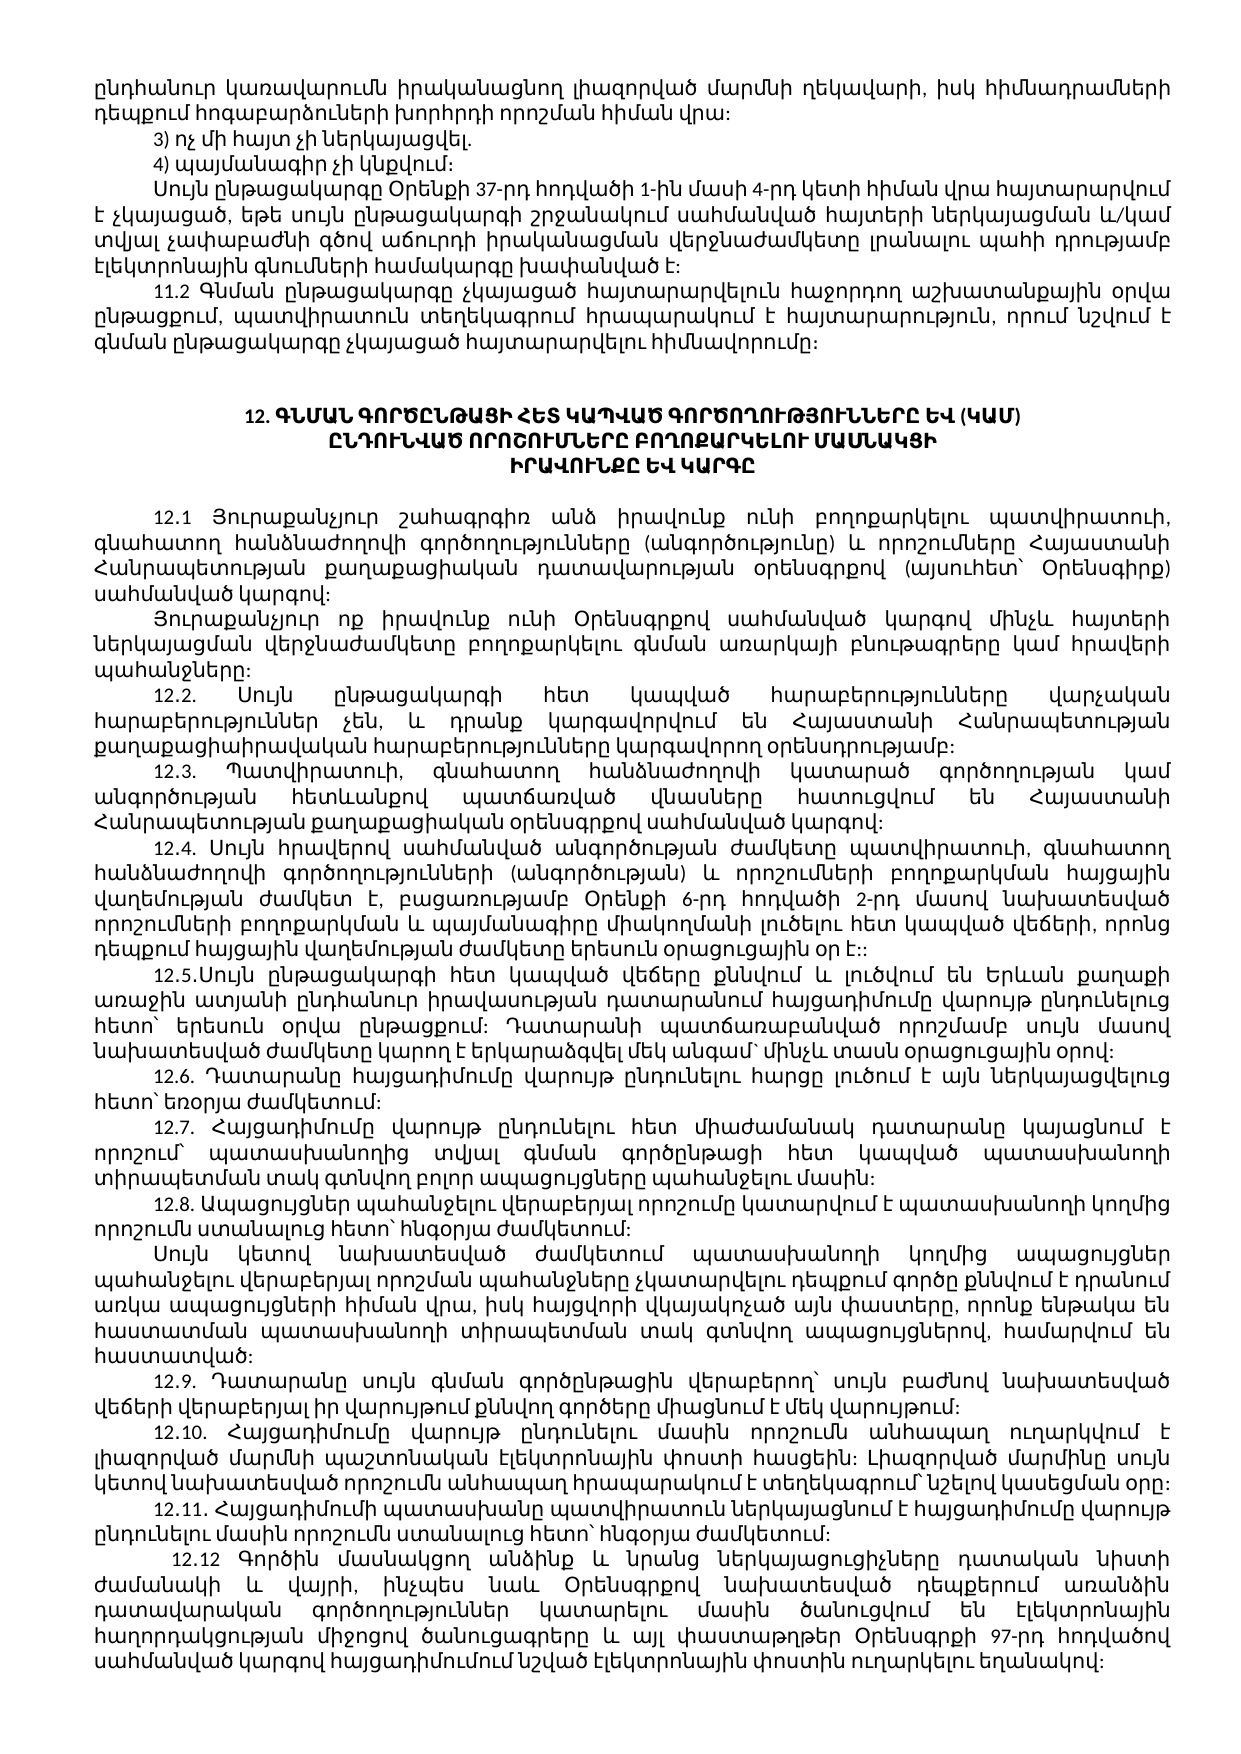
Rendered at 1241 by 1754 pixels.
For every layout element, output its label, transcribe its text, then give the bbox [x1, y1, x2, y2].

text Սույն կետով նախատեսված ժամկետում պատասխանողի կողմից ապացույցներ պահանջելու վերաբերյալ որոշման պահանջները չկատարվելու դեպքում գործը քննվում է դրանում առկա ապացույցների հիման վրա, իսկ հայցվորի վկայակոչած այն փաստերը, որոնք ենթակա են հաստատման պատասխանողի տիրապետման տակ գտնվող ապացույցներով, համարվում են հաստատված: [94, 1242, 1171, 1369]
text 12․11․ Հայցադիմումի պատասխանը պատվիրատուն ներկայացնում է հայցադիմումը վարույթ ընդունելու մասին որոշումն ստանալուց հետո՝ հնգօրյա ժամկետում: [94, 1496, 1171, 1547]
text 11.2 Գնման ընթացակարգը չկայացած հայտարարվելուն հաջորդող աշխատանքային օրվա ընթացքում, պատվիրատուն տեղեկագրում հրապարակում է հայտարարություն, որում նշվում է գնման ընթացակարգը չկայացած հայտարարվելու հիմնավորումը։ [94, 278, 1171, 354]
text 12․3. Պատվիրատուի, գնահատող հանձնաժողովի կատարած գործողության կամ անգործության հետևանքով պատճառված վնասները հատուցվում են Հայաստանի Հանրապետության քաղաքացիական օրենսգրքով սահմանված կարգով: [94, 759, 1171, 835]
text 12.7. Հայցադիմումը վարույթ ընդունելու հետ միաժամանակ դատարանը կայացնում է որոշում՝ պատասխանողից տվյալ գնման գործընթացի հետ կապված պատասխանողի տիրապետման տակ գտնվող բոլոր ապացույցները պահանջելու մասին: [94, 1114, 1171, 1191]
text ԸՆԴՈՒՆՎԱԾ ՈՐՈՇՈՒՄՆԵՐԸ ԲՈՂՈՔԱՐԿԵԼՈՒ ՄԱՍՆԱԿՑԻ [94, 428, 1171, 454]
text Յուրաքանչյուր ոք իրավունք ունի Օրենսգրքով սահմանված կարգով մինչև հայտերի ներկայացման վերջնաժամկետը բողոքարկելու գնման առարկայի բնութագրերը կամ հրավերի պահանջները: [94, 606, 1171, 682]
text 12․9. Դատարանը սույն գնման գործընթացին վերաբերող՝ սույն բաժնով նախատեսված վեճերի վերաբերյալ իր վարույթում քննվող գործերը միացնում է մեկ վարույթում: [94, 1369, 1171, 1419]
text Սույն ընթացակարգը Օրենքի 37-րդ հոդվածի 1-ին մասի 4-րդ կետի հիման վրա հայտարարվում է չկայացած, եթե սույն ընթացակարգի շրջանակում սահմանված հայտերի ներկայացման և/կամ տվյալ չափաբաժնի գծով աճուրդի իրականացման վերջնաժամկետը լրանալու պահի դրությամբ էլեկտրոնային գնումների համակարգը խափանված է: [94, 177, 1171, 278]
text 12.6. Դատարանը հայցադիմումը վարույթ ընդունելու հարցը լուծում է այն ներկայացվելուց հետո՝ եռօրյա ժամկետում: [94, 1064, 1171, 1114]
text 12.8. Ապացույցներ պահանջելու վերաբերյալ որոշումը կատարվում է պատասխանողի կողմից որոշումն ստանալուց հետո՝ հնգօրյա ժամկետում: [94, 1191, 1171, 1242]
text 12․4. Սույն հրավերով սահմանված անգործության ժամկետը պատվիրատուի, գնահատող հանձնաժողովի գործողությունների (անգործության) և որոշումների բողոքարկման հայցային վաղեմության ժամկետ է, բացառությամբ Օրենքի 6-րդ հոդվածի 2-րդ մասով նախատեսված որոշումների բողոքարկման և պայմանագիրը միակողմանի լուծելու հետ կապված վեճերի, որոնց դեպքում հայցային վաղեմության ժամկետը երեսուն օրացուցային օր է:: [94, 835, 1171, 962]
text 12․2. Սույն ընթացակարգի հետ կապված հարաբերությունները վարչական հարաբերություններ չեն, և դրանք կարգավորվում են Հայաստանի Հանրապետության քաղաքացիաիրավական հարաբերությունները կարգավորող օրենսդրությամբ: [94, 682, 1171, 759]
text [94, 75, 1171, 126]
text 12․10. Հայցադիմումը վարույթ ընդունելու մասին որոշումն անհապաղ ուղարկվում է լիազորված մարմնի պաշտոնական էլեկտրոնային փոստի հասցեին: Լիազորված մարմինը սույն կետով նախատեսված որոշումն անհապաղ հրապարակում է տեղեկագրում՝ նշելով կասեցման օրը: [94, 1419, 1171, 1496]
text ԻՐԱՎՈՒՆՔԸ ԵՎ ԿԱՐԳԸ [94, 454, 1171, 479]
text 12. ԳՆՄԱՆ ԳՈՐԾԸՆԹԱՑԻ ՀԵՏ ԿԱՊՎԱԾ ԳՈՐԾՈՂՈՒԹՅՈՒՆՆԵՐԸ ԵՎ (ԿԱՄ) [94, 403, 1171, 428]
text 3) ոչ մի հայտ չի ներկայացվել. [94, 126, 1171, 151]
text 12․1 Յուրաքանչյուր շահագրգիռ անձ իրավունք ունի բողոքարկելու պատվիրատուի, գնահատող հանձնաժողովի գործողությունները (անգործությունը) և որոշումները Հայաստանի Հանրապետության քաղաքացիական դատավարության օրենսգրքով (այսուհետ՝ Օրենսգիրք) սահմանված կարգով: [94, 504, 1171, 606]
text 12․12 Գործին մասնակցող անձինք և նրանց ներկայացուցիչները դատական նիստի ժամանակի և վայրի, ինչպես նաև Օրենսգրքով նախատեսված դեպքերում առանձին դատավարական գործողություններ կատարելու մասին ծանուցվում են էլեկտրոնային հաղորդակցության միջոցով ծանուցագրերը և այլ փաստաթղթեր Օրենսգրքի 97-րդ հոդվածով սահմանված կարգով հայցադիմումում նշված էլեկտրոնային փոստին ուղարկելու եղանակով: [94, 1547, 1171, 1674]
text 12․5․Սույն ընթացակարգի հետ կապված վեճերը քննվում և լուծվում են Երևան քաղաքի առաջին ատյանի ընդհանուր իրավասության դատարանում հայցադիմումը վարույթ ընդունելուց հետո՝ երեսուն օրվա ընթացքում: Դատարանի պատճառաբանված որոշմամբ սույն մասով նախատեսված ժամկետը կարող է երկարաձգվել մեկ անգամ` մինչև տասն օրացուցային օրով: [94, 962, 1171, 1064]
text 4) պայմանագիր չի կնքվում։ [94, 151, 1171, 177]
